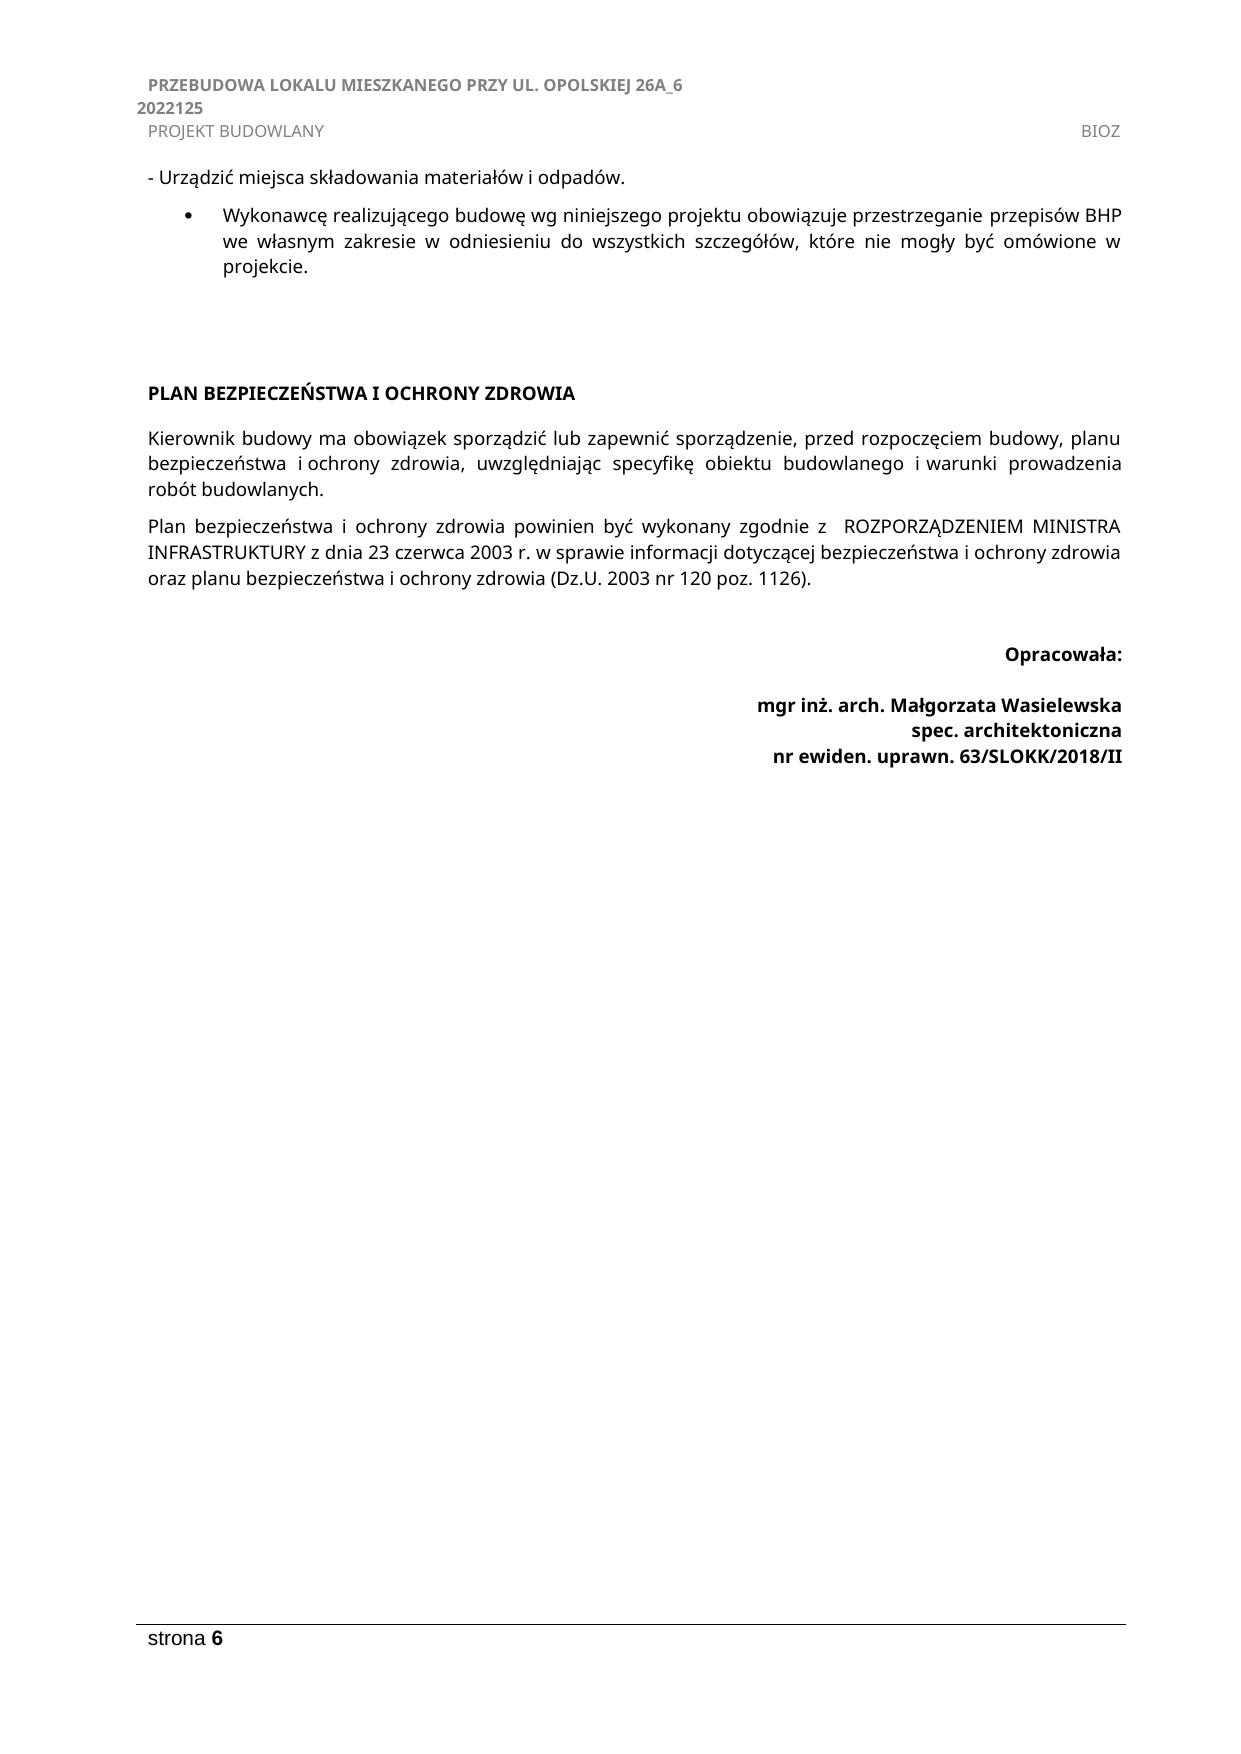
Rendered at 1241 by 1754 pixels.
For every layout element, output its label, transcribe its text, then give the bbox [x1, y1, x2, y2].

text nr ewiden. uprawn. 63/SLOKK/2018/II [664, 743, 1122, 768]
text mgr inż. arch. Małgorzata Wasielewska [664, 692, 1122, 717]
text spec. architektoniczna [664, 717, 1122, 743]
text - Urządzić miejsca składowania materiałów i odpadów. [148, 165, 1122, 190]
list Wykonawcę realizującego budowę wg niniejszego projektu obowiązuje przestrzeganie przepisów BHP we własnym zakresie w odniesieniu do wszystkich szczegółów, które nie mogły być omówione w projekcie. [185, 203, 1122, 279]
text Kierownik budowy ma obowiązek sporządzić lub zapewnić sporządzenie, przed rozpoczęciem budowy, planu bezpieczeństwa i ochrony zdrowia, uwzględniając specyfikę obiektu budowlanego i warunki prowadzenia robót budowlanych. [148, 425, 1122, 501]
text Opracowała: [664, 641, 1122, 666]
text Plan bezpieczeństwa i ochrony zdrowia powinien być wykonany zgodnie z ROZPORZĄDZENIEM MINISTRA INFRASTRUKTURY z dnia 23 czerwca 2003 r. w sprawie informacji dotyczącej bezpieczeństwa i ochrony zdrowia oraz planu bezpieczeństwa i ochrony zdrowia (Dz.U. 2003 nr 120 poz. 1126). [148, 514, 1122, 590]
list PLAN BEZPIECZEŃSTWA I OCHRONY ZDROWIA [148, 380, 1122, 406]
